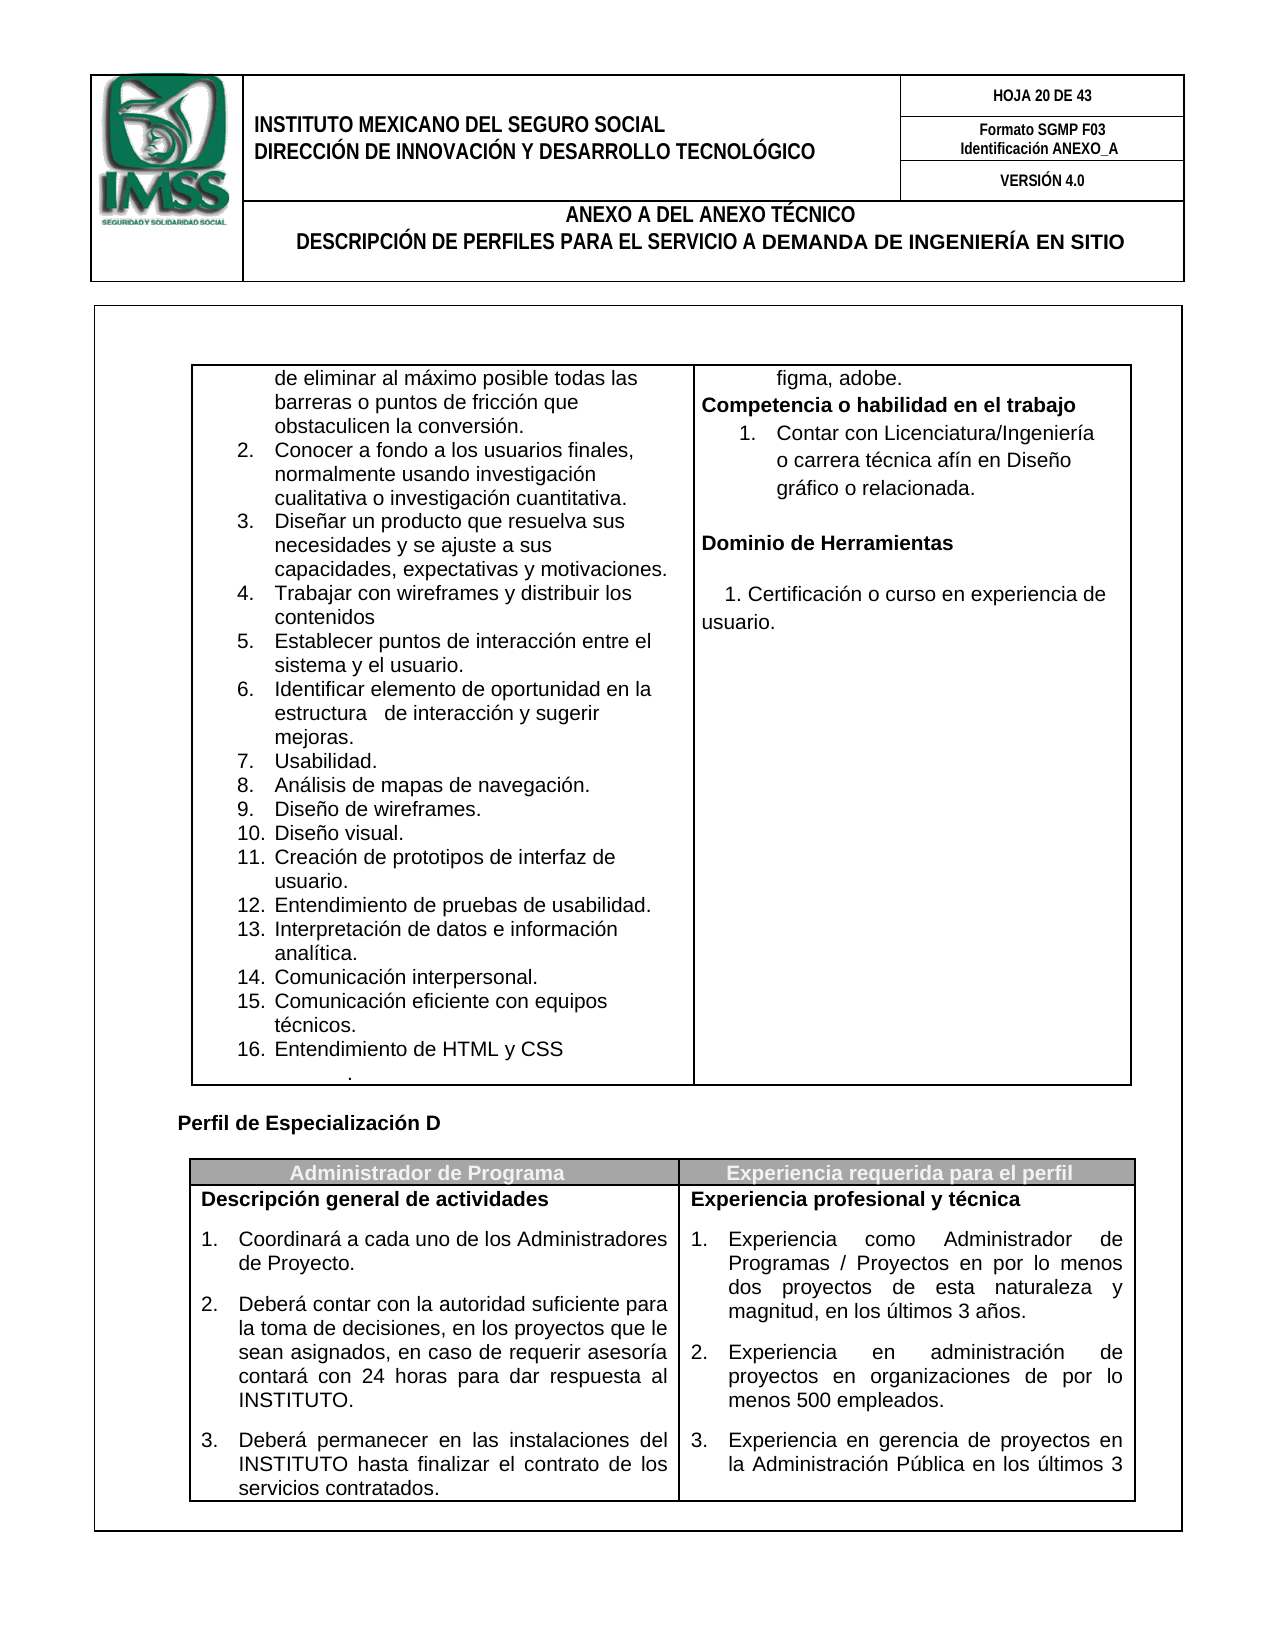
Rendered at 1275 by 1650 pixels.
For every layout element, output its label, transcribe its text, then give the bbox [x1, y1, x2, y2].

table_header Administrador de Programa [191, 1160, 678, 1184]
table_header Experiencia requerida para el perfil [680, 1160, 1134, 1184]
picture [98, 76, 230, 225]
text Perfil de Especialización D [177, 1110, 1098, 1134]
